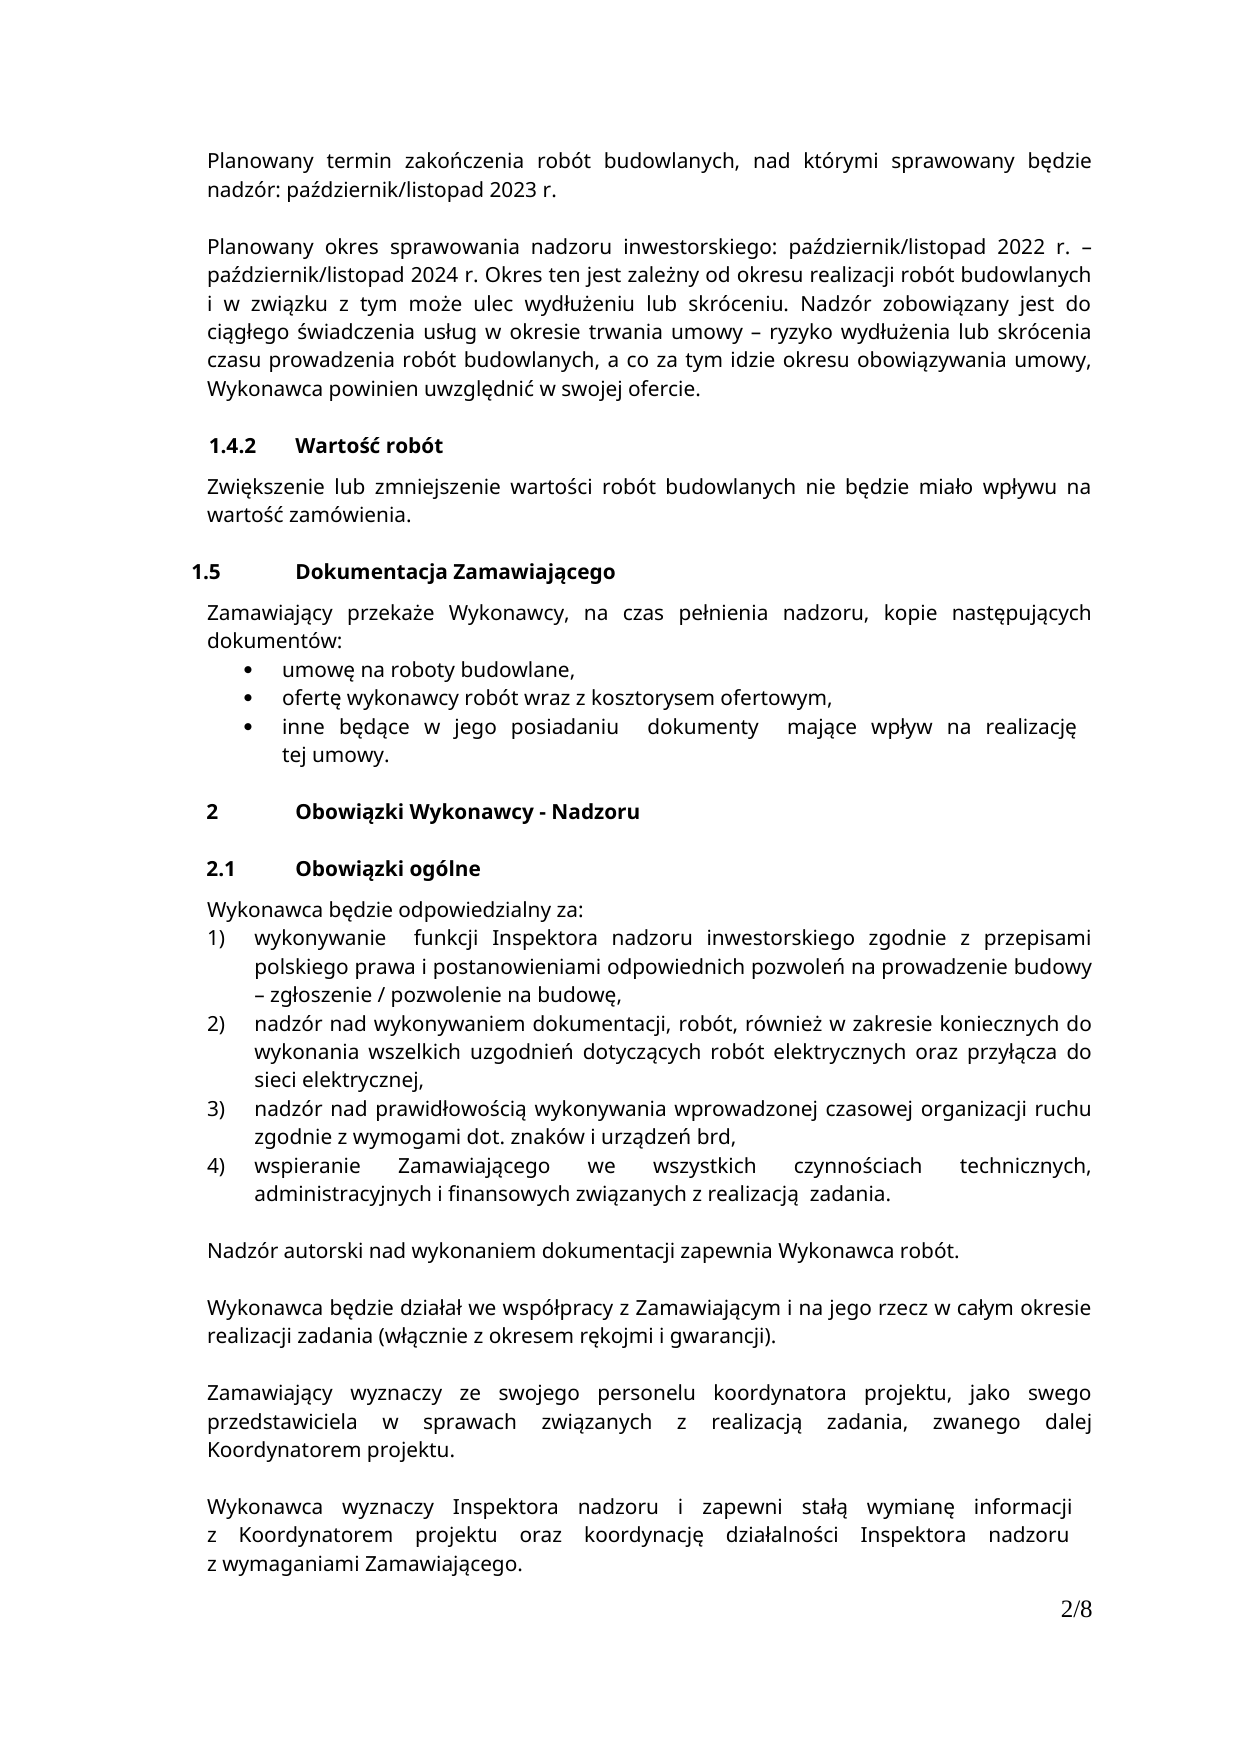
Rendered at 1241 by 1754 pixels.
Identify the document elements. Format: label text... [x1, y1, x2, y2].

list nadzór nad wykonywaniem dokumentacji, robót, również w zakresie koniecznych do wykonania wszelkich uzgodnień dotyczących robót elektrycznych oraz przyłącza do sieci elektrycznej, [207, 1009, 1092, 1094]
list ofertę wykonawcy robót wraz z kosztorysem ofertowym, [244, 683, 1092, 712]
text Zwiększenie lub zmniejszenie wartości robót budowlanych nie będzie miało wpływu na wartość zamówienia. [207, 472, 1092, 529]
text Zamawiający przekaże Wykonawcy, na czas pełnienia nadzoru, kopie następujących dokumentów: [207, 598, 1092, 655]
text Wykonawca będzie odpowiedzialny za: [207, 895, 1092, 923]
text Wykonawca wyznaczy Inspektora nadzoru i zapewni stałą wymianę informacji z Koordynatorem projektu oraz koordynację działalności Inspektora nadzoru z wymaganiami Zamawiającego. [207, 1492, 1092, 1577]
list nadzór nad prawidłowością wykonywania wprowadzonej czasowej organizacji ruchu zgodnie z wymogami dot. znaków i urządzeń brd, [207, 1094, 1092, 1151]
list wykonywanie funkcji Inspektora nadzoru inwestorskiego zgodnie z przepisami polskiego prawa i postanowieniami odpowiednich pozwoleń na prowadzenie budowy – zgłoszenie / pozwolenie na budowę, [207, 923, 1092, 1009]
text Zamawiający wyznaczy ze swojego personelu koordynatora projektu, jako swego przedstawiciela w sprawach związanych z realizacją zadania, zwanego dalej Koordynatorem projektu. [207, 1378, 1092, 1464]
text Nadzór autorski nad wykonaniem dokumentacji zapewnia Wykonawca robót. [207, 1236, 1092, 1265]
list wspieranie Zamawiającego we wszystkich czynnościach technicznych, administracyjnych i finansowych związanych z realizacją zadania. [207, 1151, 1092, 1208]
text 2 Obowiązki Wykonawcy - Nadzoru [148, 797, 1092, 826]
text 1.4.2 Wartość robót [148, 431, 1092, 459]
text Planowany okres sprawowania nadzoru inwestorskiego: październik/listopad 2022 r. – październik/listopad 2024 r. Okres ten jest zależny od okresu realizacji robót budowlanych i w związku z tym może ulec wydłużeniu lub skróceniu. Nadzór zobowiązany jest do ciągłego świadczenia usług w okresie trwania umowy – ryzyko wydłużenia lub skrócenia czasu prowadzenia robót budowlanych, a co za tym idzie okresu obowiązywania umowy, Wykonawca powinien uwzględnić w swojej ofercie. [207, 232, 1092, 402]
text Planowany termin zakończenia robót budowlanych, nad którymi sprawowany będzie nadzór: październik/listopad 2023 r. [207, 147, 1092, 203]
text 2.1 Obowiązki ogólne [148, 854, 1092, 882]
text 1.5 Dokumentacja Zamawiającego [148, 557, 1092, 586]
list inne będące w jego posiadaniu dokumenty mające wpływ na realizację tej umowy. [244, 712, 1092, 769]
list umowę na roboty budowlane, [244, 655, 1092, 683]
text Wykonawca będzie działał we współpracy z Zamawiającym i na jego rzecz w całym okresie realizacji zadania (włącznie z okresem rękojmi i gwarancji). [207, 1293, 1092, 1350]
